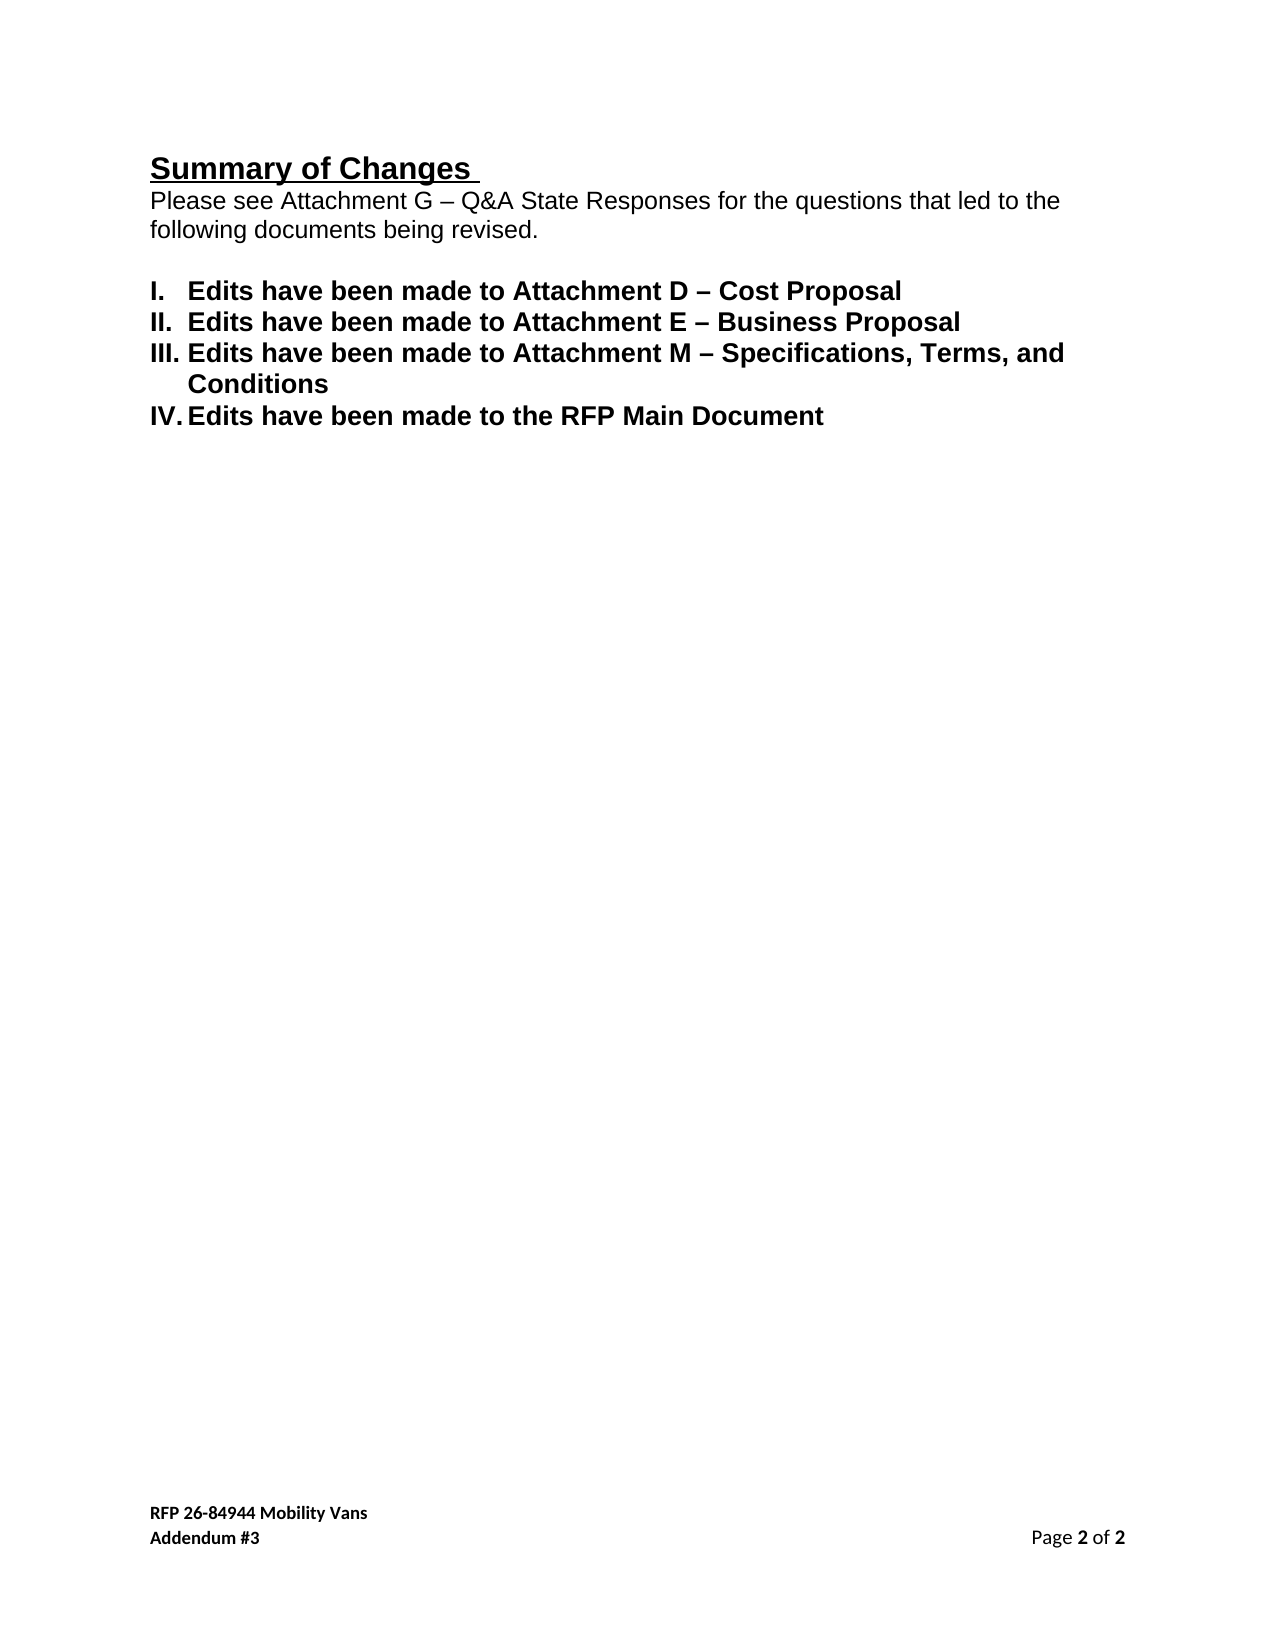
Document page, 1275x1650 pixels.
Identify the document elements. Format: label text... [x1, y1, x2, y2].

list Edits have been made to Attachment E – Business Proposal [150, 306, 1125, 337]
text Please see Attachment G – Q&A State Responses for the questions that led to the following documents being revised. [150, 186, 1125, 243]
list Edits have been made to the RFP Main Document [150, 400, 1125, 431]
list Edits have been made to Attachment D – Cost Proposal [150, 275, 1125, 306]
text Summary of Changes [150, 150, 1125, 186]
list Edits have been made to Attachment M – Specifications, Terms, and Conditions [150, 337, 1125, 400]
